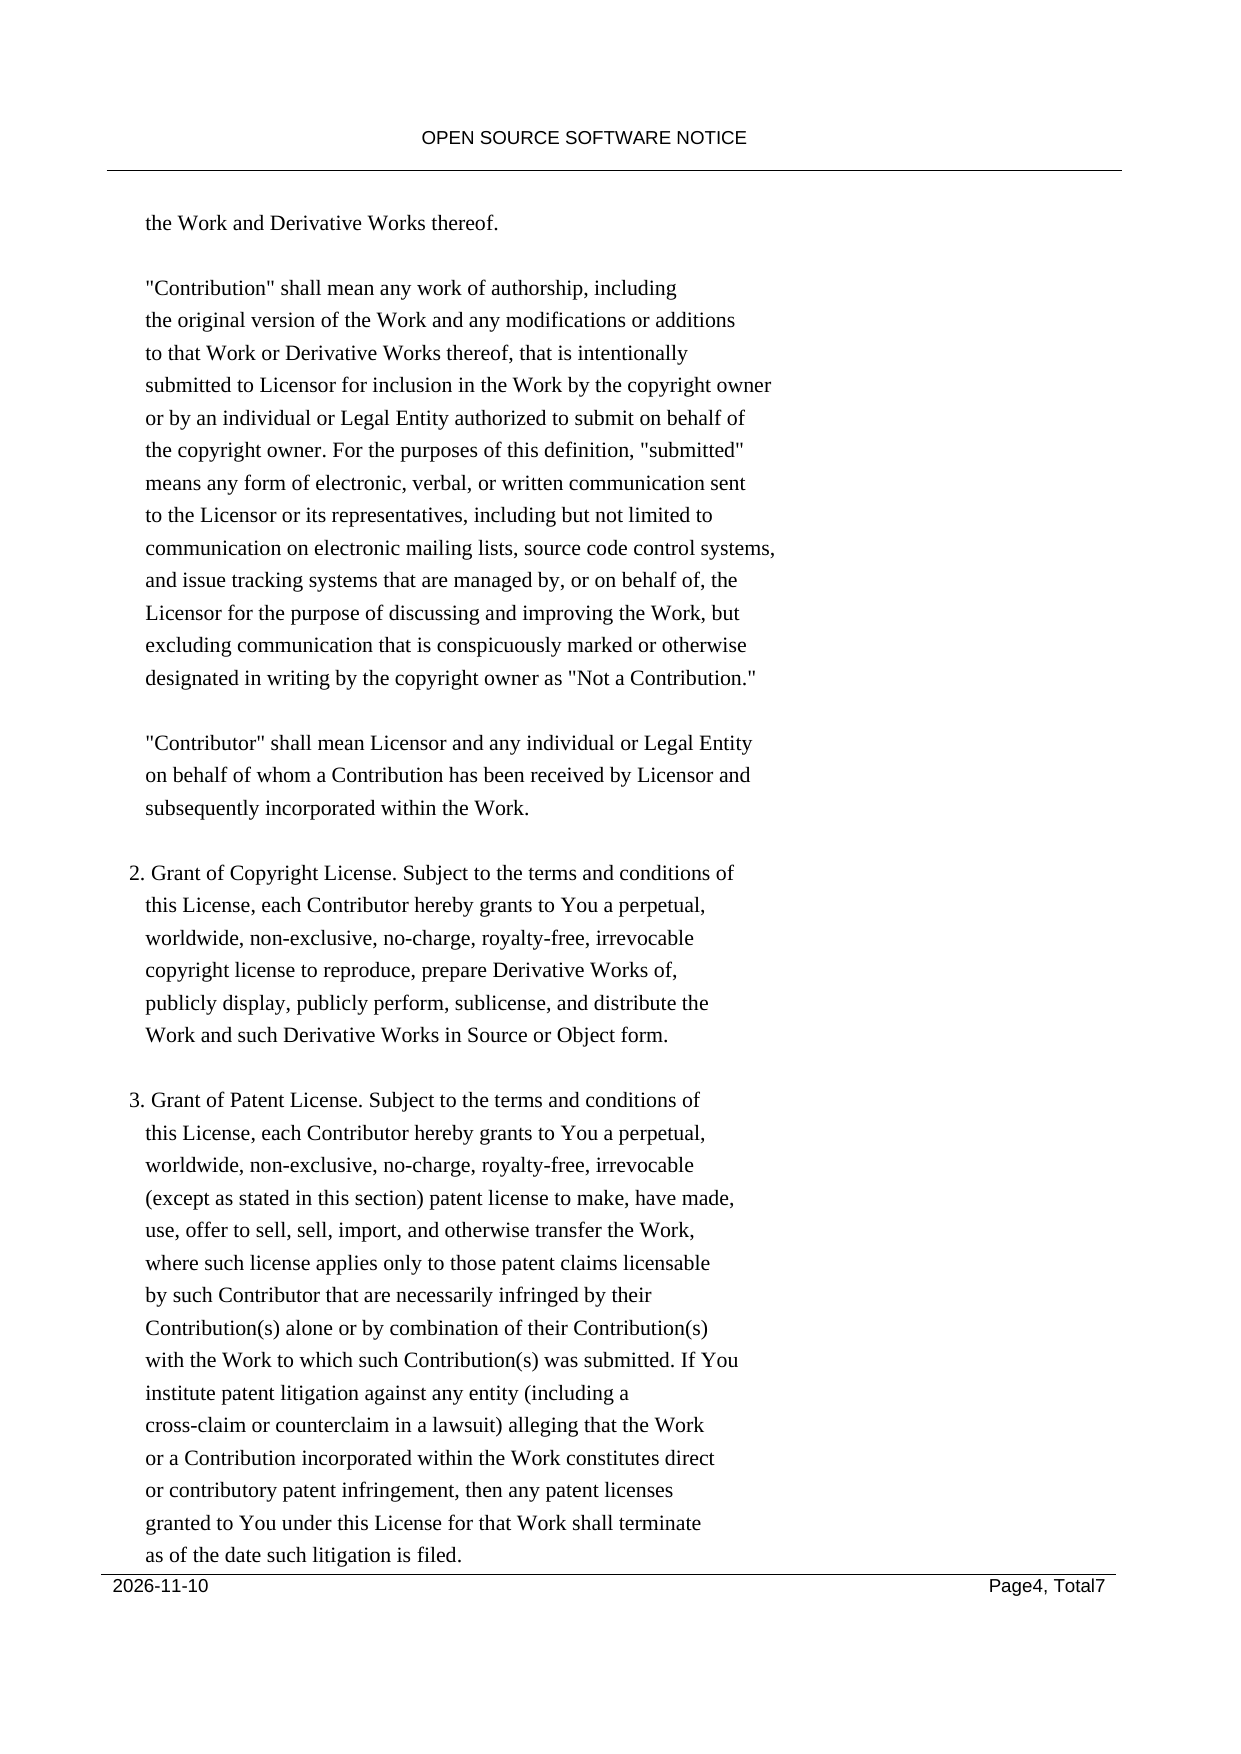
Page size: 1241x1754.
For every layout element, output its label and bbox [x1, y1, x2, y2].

text [112, 206, 1128, 1571]
